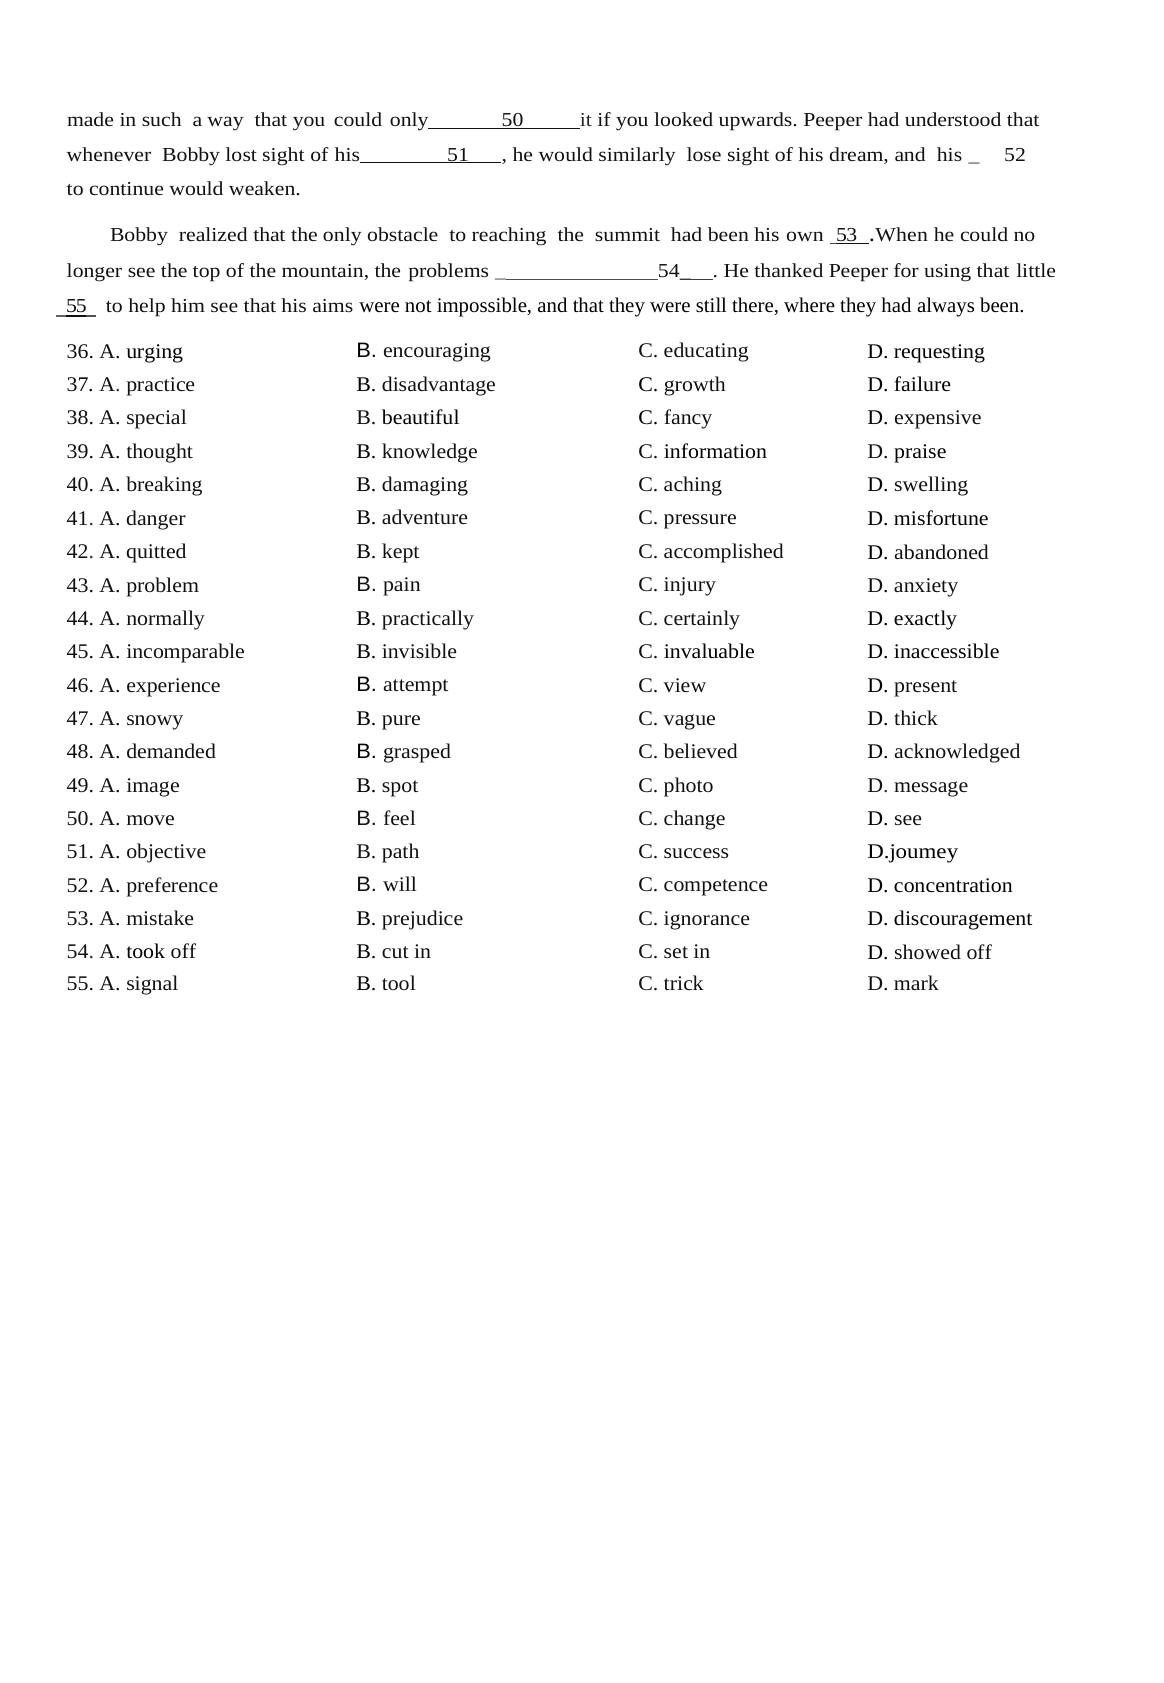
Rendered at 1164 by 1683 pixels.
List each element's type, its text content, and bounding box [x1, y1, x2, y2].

table_cell C. information [628, 434, 857, 468]
table_cell D. failure [857, 368, 1089, 401]
table_cell 47. A. snowy [56, 701, 346, 735]
table_cell B. path [346, 835, 628, 868]
table_header B. encouraging [346, 317, 628, 368]
table_cell D. inaccessible [857, 635, 1089, 668]
table_cell 54. A. took off [56, 935, 346, 969]
table_cell C. invaluable [628, 635, 857, 668]
table_cell D. message [857, 768, 1089, 802]
table_cell B. adventure [346, 501, 628, 534]
table_cell 43. A. problem [56, 568, 346, 601]
table_cell C. believed [628, 735, 857, 768]
table_cell D. showed off [857, 935, 1089, 969]
table_cell B. tool [346, 969, 628, 997]
text to continue would weaken. [66, 177, 1143, 199]
table_cell B. feel [346, 802, 628, 835]
table_cell B. pure [346, 701, 628, 735]
table_cell C. trick [628, 969, 857, 997]
table_cell D.joumey [857, 835, 1089, 868]
table_cell D. acknowledged [857, 735, 1089, 768]
table_cell D. praise [857, 434, 1089, 468]
table_cell D. see [857, 802, 1089, 835]
table_cell 39. A. thought [56, 434, 346, 468]
text 55 to help him see that his aims were not impossible, and that they were still there, where they had always been. [56, 293, 1143, 317]
table_cell D. discouragement [857, 902, 1089, 935]
table_cell 48. A. demanded [56, 735, 346, 768]
table_cell 38. A. special [56, 401, 346, 434]
table_cell C. accomplished [628, 535, 857, 568]
table_cell 50. A. move [56, 802, 346, 835]
table_cell D. mark [857, 969, 1089, 997]
table_cell C. ignorance [628, 902, 857, 935]
table_cell B. beautiful [346, 401, 628, 434]
table_cell B. pain [346, 568, 628, 601]
table_cell B. practically [346, 601, 628, 635]
table_cell C. photo [628, 768, 857, 802]
table_cell D. present [857, 668, 1089, 701]
text made in such a way that you could only 50 it if you looked upwards. Peeper had understood that whenever Bobby lost sight of his 51 , he would similarly lose sight of his dream, and his _ 52 [66, 108, 1050, 165]
table_cell 51. A. objective [56, 835, 346, 868]
table_cell C. pressure [628, 501, 857, 534]
table_cell 53. A. mistake [56, 902, 346, 935]
table_cell 52. A. preference [56, 868, 346, 902]
table_cell D. thick [857, 701, 1089, 735]
table_cell B. will [346, 868, 628, 902]
table_cell 49. A. image [56, 768, 346, 802]
table_cell 41. A. danger [56, 501, 346, 534]
table_cell B. attempt [346, 668, 628, 701]
table_cell B. kept [346, 535, 628, 568]
table_cell B. knowledge [346, 434, 628, 468]
table_cell 44. A. normally [56, 601, 346, 635]
table_cell C. set in [628, 935, 857, 969]
text Bobby realized that the only obstacle to reaching the summit had been his own 53 .When he could no longer see the top of the mountain, the problems _ 54_ . He thanked Peeper for using that little [66, 219, 1059, 282]
table_cell 40. A. breaking [56, 468, 346, 501]
table_cell D. anxiety [857, 568, 1089, 601]
table_cell B. invisible [346, 635, 628, 668]
table_cell 37. A. practice [56, 368, 346, 401]
table_header D. requesting [857, 317, 1089, 368]
table_cell D. expensive [857, 401, 1089, 434]
table_cell C. aching [628, 468, 857, 501]
table_cell D. abandoned ,/ [857, 535, 1089, 568]
table_cell D. exactly [857, 601, 1089, 635]
table_cell 42. A. quitted [56, 535, 346, 568]
table_header 36. A. urging [56, 317, 346, 368]
table_cell B. cut in [346, 935, 628, 969]
table_cell 45. A. incomparable [56, 635, 346, 668]
table_cell C. certainly [628, 601, 857, 635]
table_cell C. fancy [628, 401, 857, 434]
table_cell B. grasped [346, 735, 628, 768]
table_cell 46. A. experience [56, 668, 346, 701]
table_cell C. growth [628, 368, 857, 401]
table_cell D. misfortune [857, 501, 1089, 534]
table_cell C. vague [628, 701, 857, 735]
table_cell 55. A. signal [56, 969, 346, 997]
table_cell B. prejudice [346, 902, 628, 935]
table_cell C. competence [628, 868, 857, 902]
table_cell D. concentration [857, 868, 1089, 902]
table_cell D. swelling [857, 468, 1089, 501]
table_cell C. view [628, 668, 857, 701]
table_cell B. spot [346, 768, 628, 802]
table_cell C. success [628, 835, 857, 868]
table_cell C. injury [628, 568, 857, 601]
table_header C. educating [628, 317, 857, 368]
table_cell B. damaging [346, 468, 628, 501]
table_cell C. change [628, 802, 857, 835]
table_cell B. disadvantage [346, 368, 628, 401]
